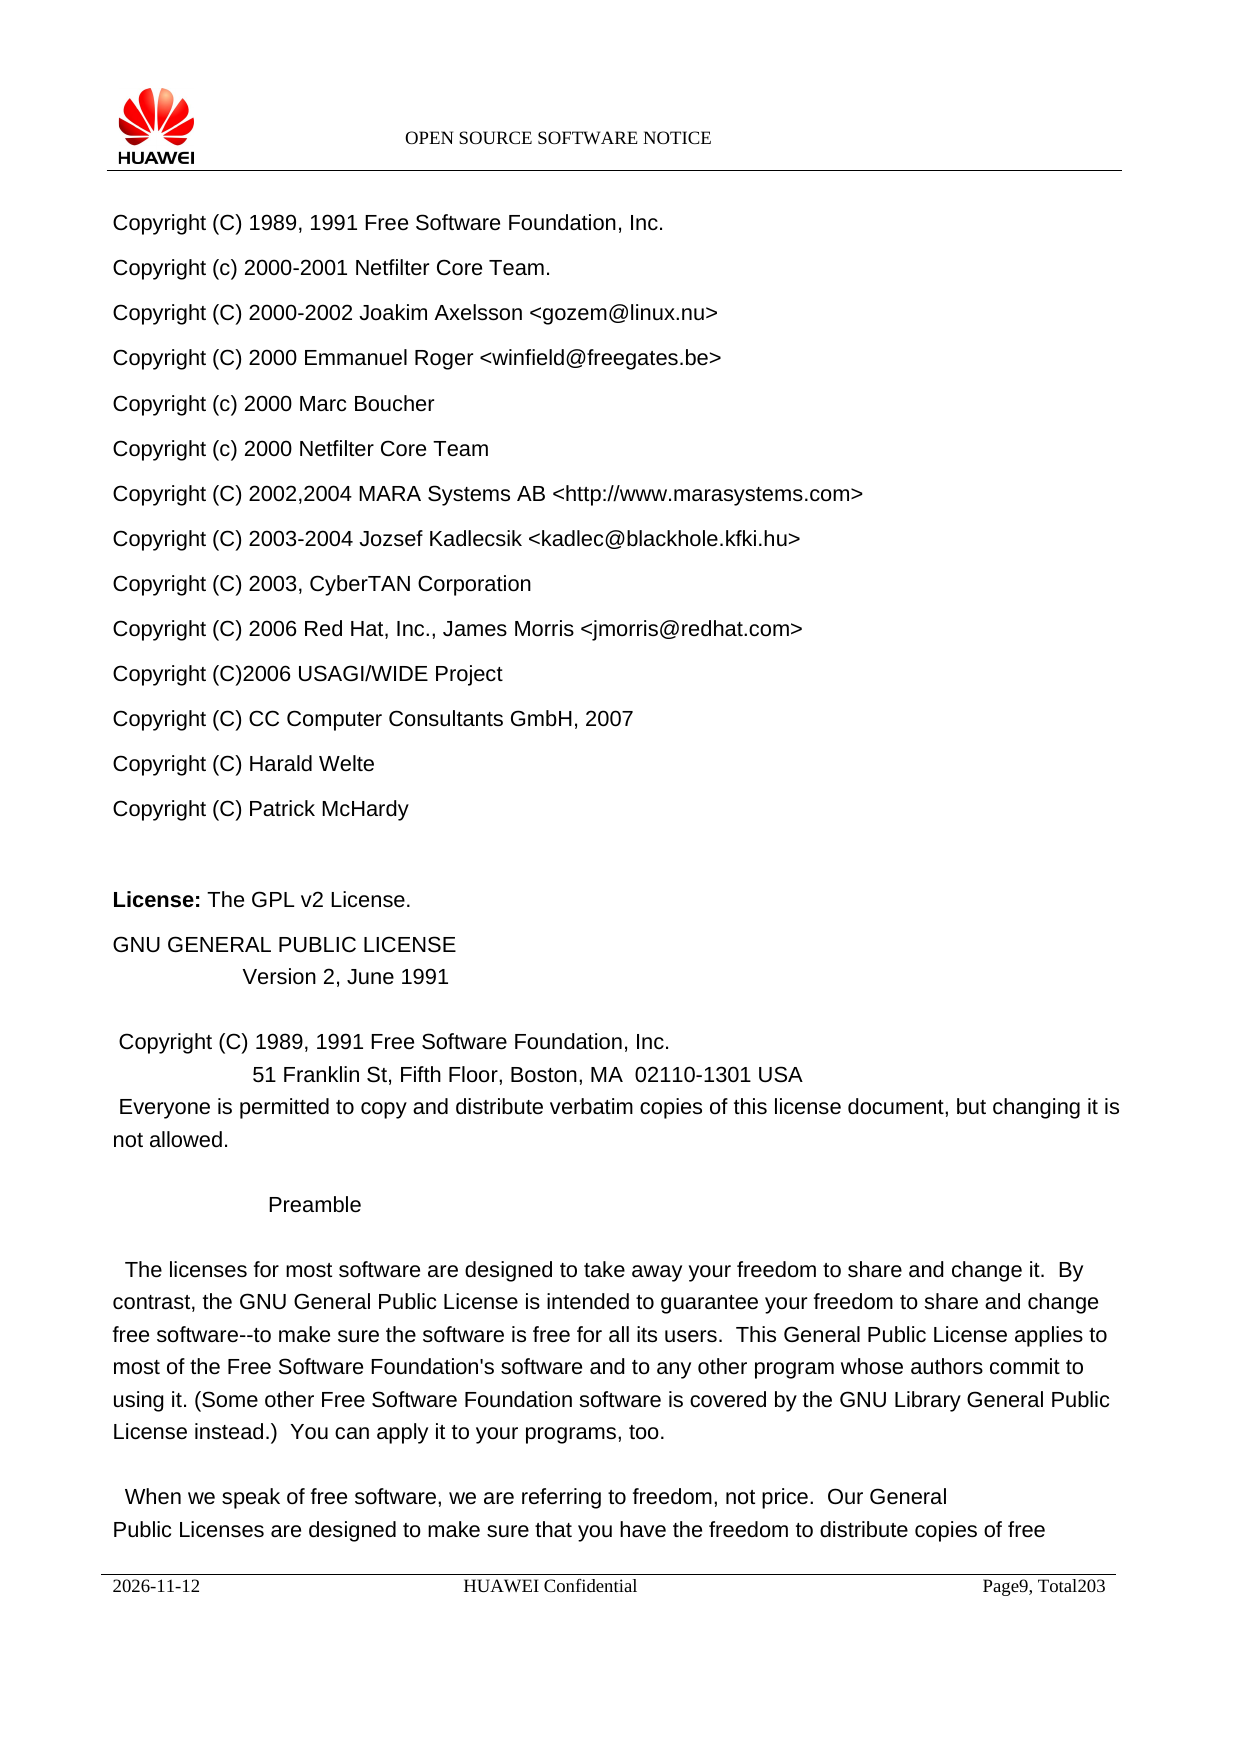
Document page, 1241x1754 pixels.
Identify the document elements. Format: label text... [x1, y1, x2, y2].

picture [118, 88, 194, 164]
text Copyright (C) Patrick McHardy [112, 793, 1128, 825]
text Copyright (C) Harald Welte [112, 748, 1128, 780]
text Version 2, June 1991 [112, 961, 1128, 993]
text 51 Franklin St, Fifth Floor, Boston, MA 02110-1301 USA [112, 1058, 1128, 1091]
text License: The GPL v2 License. [112, 883, 1128, 915]
text Copyright (C) 2000 Emmanuel Roger <winfield@freegates.be> [112, 342, 1128, 374]
text Copyright (C) 2006 Red Hat, Inc., James Morris <jmorris@redhat.com> [112, 612, 1128, 645]
text Everyone is permitted to copy and distribute verbatim copies of this license document, but changing it is not allowed. [112, 1091, 1128, 1156]
text Copyright (C) 2000-2002 Joakim Axelsson <gozem@linux.nu> [112, 297, 1128, 329]
text Copyright (C) 2003, CyberTAN Corporation [112, 567, 1128, 600]
text Copyright (C) CC Computer Consultants GmbH, 2007 [112, 702, 1128, 735]
text GNU GENERAL PUBLIC LICENSE [112, 928, 1128, 961]
text Copyright (C) 2003-2004 Jozsef Kadlecsik <kadlec@blackhole.kfki.hu> [112, 522, 1128, 554]
text Copyright (C) 1989, 1991 Free Software Foundation, Inc. [112, 1026, 1128, 1058]
text Copyright (C) 1989, 1991 Free Software Foundation, Inc. [112, 206, 1128, 239]
text The licenses for most software are designed to take away your freedom to share and change it. By contrast, the GNU General Public License is intended to guarantee your freedom to share and change free software--to make sure the software is free for all its users. This General Public License applies to most of the Free Software Foundation's software and to any other program whose authors commit to using it. (Some other Free Software Foundation software is covered by the GNU Library General Public License instead.) You can apply it to your programs, too. [112, 1253, 1128, 1448]
text Copyright (C)2006 USAGI/WIDE Project [112, 657, 1128, 690]
text Copyright (c) 2000-2001 Netfilter Core Team. [112, 251, 1128, 284]
text Copyright (C) 2002,2004 MARA Systems AB <http://www.marasystems.com> [112, 477, 1128, 509]
text Preamble [112, 1188, 1128, 1221]
text Copyright (c) 2000 Marc Boucher [112, 387, 1128, 419]
text Copyright (c) 2000 Netfilter Core Team [112, 432, 1128, 464]
text When we speak of free software, we are referring to freedom, not price. Our General [112, 1481, 1128, 1513]
